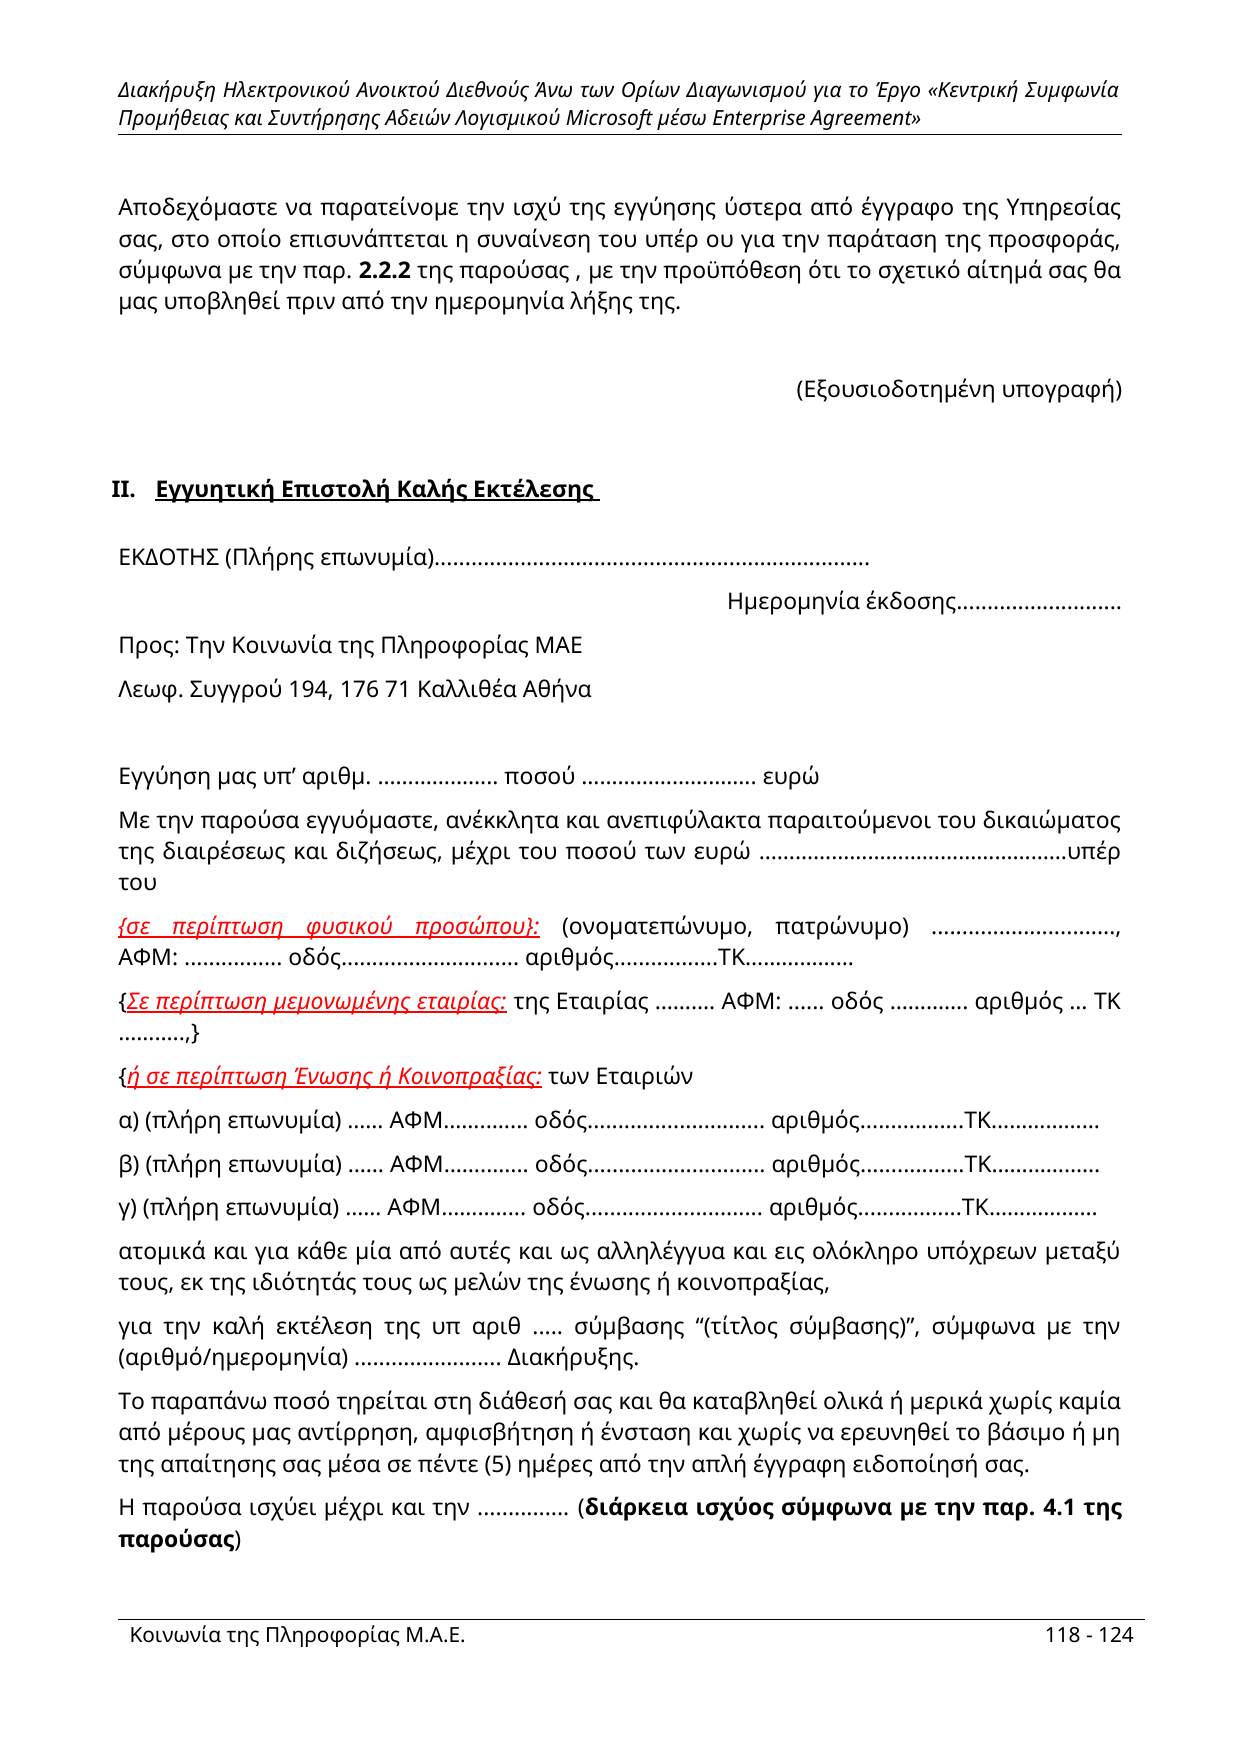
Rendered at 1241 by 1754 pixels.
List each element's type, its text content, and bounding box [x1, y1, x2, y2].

text {Σε περίπτωση μεμονωμένης εταιρίας: της Εταιρίας ………. ΑΦΜ: ...... οδός …………. αριθμός … ΤΚ ………..,} [118, 985, 1122, 1047]
text Εγγύηση μας υπ’ αριθμ. ……………….. ποσού ………………….……. ευρώ [118, 760, 1122, 791]
text Με την παρούσα εγγυόμαστε, ανέκκλητα και ανεπιφύλακτα παραιτούμενοι του δικαιώματος της διαιρέσεως και διζήσεως, μέχρι του ποσού των ευρώ ……………………………………………υπέρ του [118, 804, 1122, 897]
text ΕΚΔΟΤΗΣ (Πλήρης επωνυμία)....................................................................... [118, 541, 1122, 572]
text {σε περίπτωση φυσικού προσώπου}: (ονοματεπώνυμο, πατρώνυμο) .............................., ΑΦΜ: ................ οδός............................. αριθμός.................ΤΚ……………… [118, 910, 1122, 972]
text ατομικά και για κάθε μία από αυτές και ως αλληλέγγυα και εις ολόκληρο υπόχρεων μεταξύ τους, εκ της ιδιότητάς τους ως μελών της ένωσης ή κοινοπραξίας, [118, 1235, 1122, 1297]
text α) (πλήρη επωνυμία) …… ΑΦΜ…….….... οδός............................. αριθμός.................ΤΚ……………… [118, 1104, 1122, 1135]
text β) (πλήρη επωνυμία) …… ΑΦΜ…….….... οδός............................. αριθμός.................ΤΚ……………… [118, 1147, 1122, 1179]
text Προς: Την Κοινωνία της Πληροφορίας ΜΑΕ [118, 629, 1122, 660]
text Η παρούσα ισχύει μέχρι και την ............... (διάρκεια ισχύος σύμφωνα με την παρ. 4.1 της παρούσας) [118, 1491, 1122, 1554]
text Λεωφ. Συγγρού 194, 176 71 Καλλιθέα Αθήνα [118, 672, 1122, 704]
text (Εξουσιοδοτημένη υπογραφή) [118, 372, 1122, 404]
text για την καλή εκτέλεση της υπ αριθ ..... σύμβασης “(τίτλος σύμβασης)”, σύμφωνα με την (αριθμό/ημερομηνία) ........................ Διακήρυξης. [118, 1310, 1122, 1372]
subtitle Εγγυητική Επιστολή Καλής Εκτέλεσης [136, 472, 1122, 504]
text Αποδεχόμαστε να παρατείνομε την ισχύ της εγγύησης ύστερα από έγγραφο της Υπηρεσίας σας, στο οποίο επισυνάπτεται η συναίνεση του υπέρ ου για την παράταση της προσφοράς, σύμφωνα με την παρ. 2.2.2 της παρούσας , με την προϋπόθεση ότι το σχετικό αίτημά σας θα μας υποβληθεί πριν από την ημερομηνία λήξης της. [118, 191, 1122, 316]
text Το παραπάνω ποσό τηρείται στη διάθεσή σας και θα καταβληθεί ολικά ή μερικά χωρίς καμία από μέρους μας αντίρρηση, αμφισβήτηση ή ένσταση και χωρίς να ερευνηθεί το βάσιμο ή μη της απαίτησης σας μέσα σε πέντε (5) ημέρες από την απλή έγγραφη ειδοποίησή σας. [118, 1385, 1122, 1479]
text {ή σε περίπτωση Ένωσης ή Κοινοπραξίας: των Εταιριών [118, 1060, 1122, 1091]
text γ) (πλήρη επωνυμία) …… ΑΦΜ…….….... οδός............................. αριθμός.................ΤΚ……………… [118, 1191, 1122, 1222]
text Ημερομηνία έκδοσης........................... [118, 585, 1122, 616]
